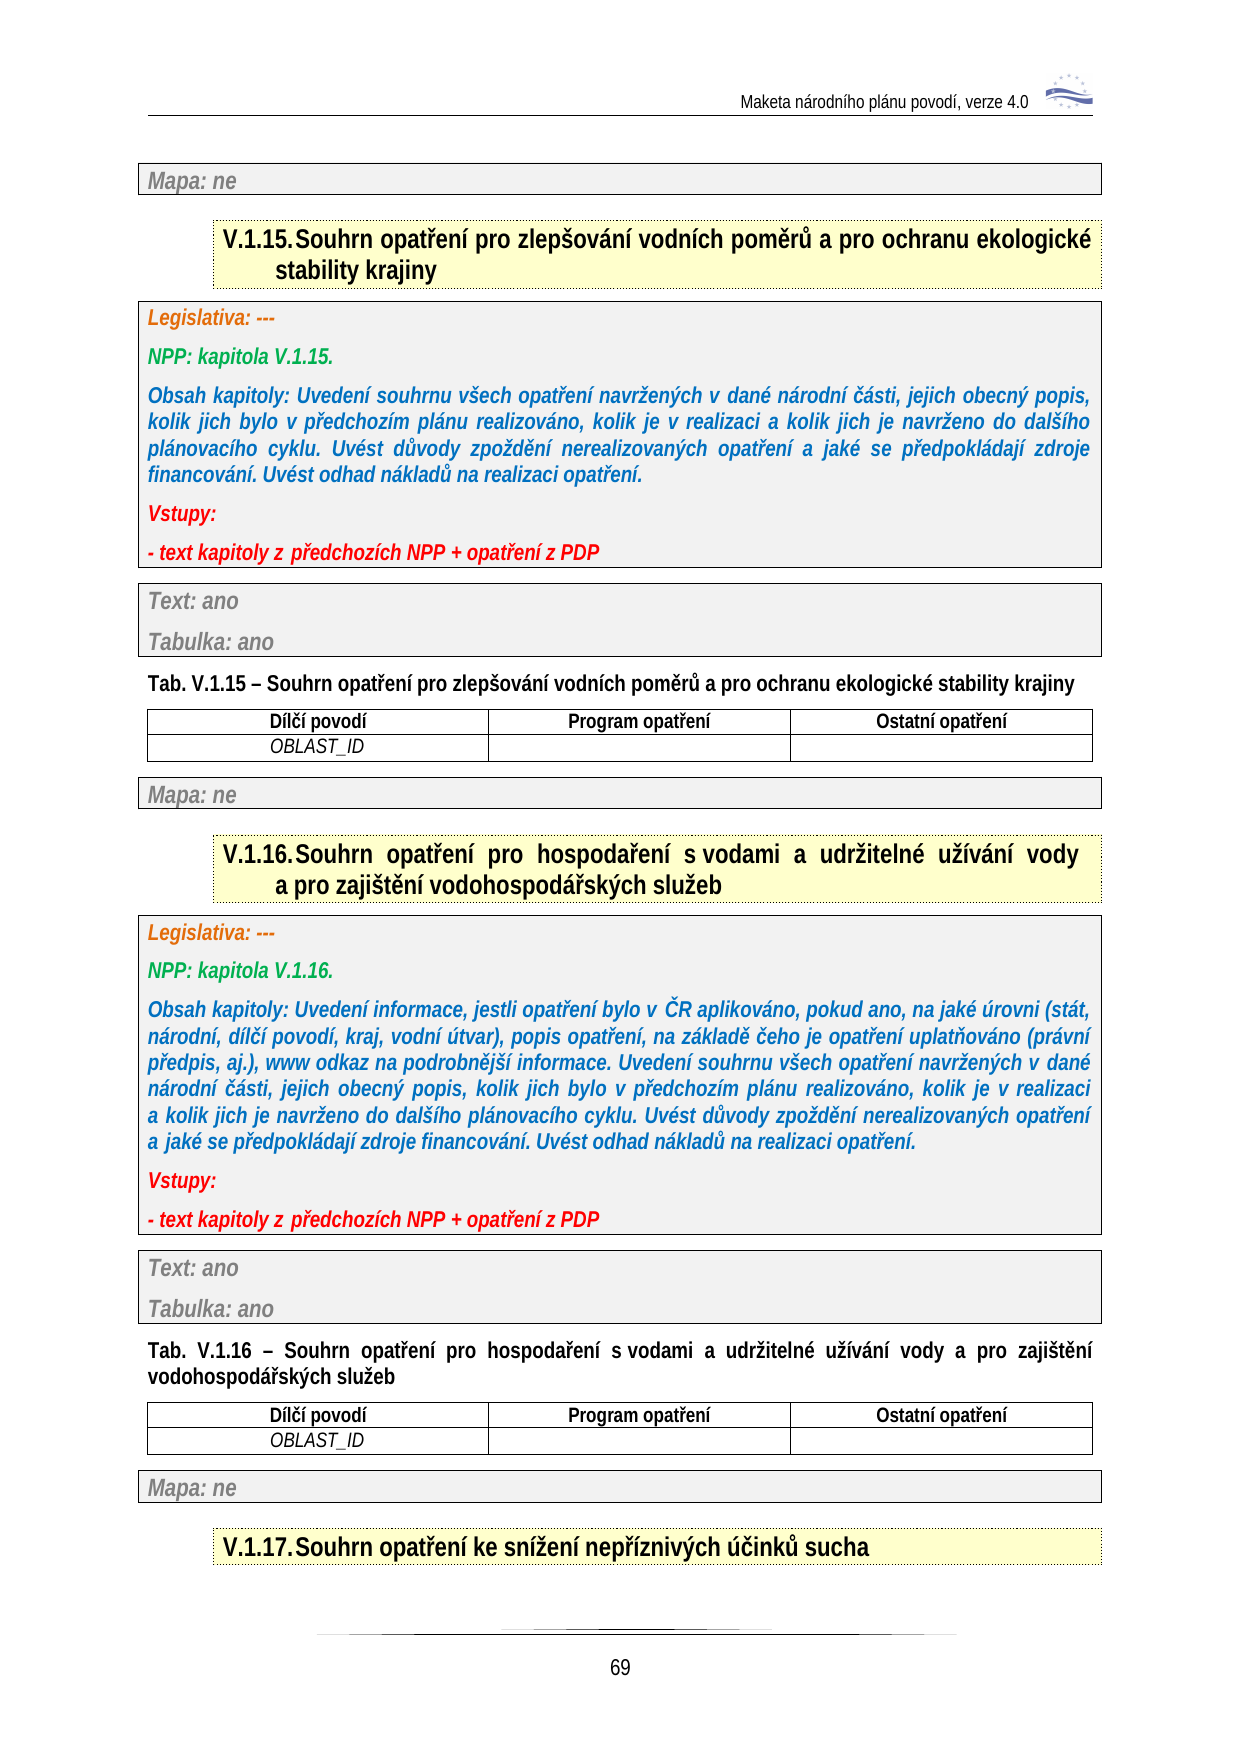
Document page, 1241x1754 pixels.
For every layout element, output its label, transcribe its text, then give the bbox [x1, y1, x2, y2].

text Mapa: ne [139, 1471, 1101, 1502]
text Vstupy: [139, 497, 1101, 526]
text Legislativa: --- [139, 302, 1101, 331]
text Text: ano [139, 584, 1101, 615]
text Text: ano [139, 1251, 1101, 1282]
text Obsah kapitoly: Uvedení informace, jestli opatření bylo v ČR aplikováno, pokud ano, na jaké úrovni (stát, národní, dílčí povodí, kraj, vodní útvar), popis opatření, na základě čeho je opatření uplatňováno (právní předpis, aj.), www odkaz na podrobnější informace. Uvedení souhrnu všech opatření navržených v dané národní části, jejich obecný popis, kolik jich bylo v předchozím plánu realizováno, kolik je v realizaci a kolik jich je navrženo do dalšího plánovacího cyklu. Uvést důvody zpoždění nerealizovaných opatření a jaké se předpokládají zdroje financování. Uvést odhad nákladů na realizaci opatření. [139, 993, 1101, 1154]
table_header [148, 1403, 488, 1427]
text Vstupy: [139, 1164, 1101, 1193]
text Souhrn opatření pro zlepšování vodních poměrů a pro ochranu ekologické stability krajiny [213, 220, 1102, 289]
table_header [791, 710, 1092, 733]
text Tabulka: ano [139, 624, 1101, 656]
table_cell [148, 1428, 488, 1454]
text Mapa: ne [139, 778, 1101, 808]
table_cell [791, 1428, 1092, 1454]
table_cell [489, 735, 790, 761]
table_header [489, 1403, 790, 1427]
text Legislativa: --- [139, 916, 1101, 945]
text Obsah kapitoly: Uvedení souhrnu všech opatření navržených v dané národní části, jejich obecný popis, kolik jich bylo v předchozím plánu realizováno, kolik je v realizaci a kolik jich je navrženo do dalšího plánovacího cyklu. Uvést důvody zpoždění nerealizovaných opatření a jaké se předpokládají zdroje financování. Uvést odhad nákladů na realizaci opatření. [139, 379, 1101, 487]
text Mapa: ne [139, 164, 1101, 194]
text NPP: kapitola V.1.16. [139, 954, 1101, 984]
text NPP: kapitola V.1.15. [139, 340, 1101, 369]
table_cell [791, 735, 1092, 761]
text Tab. V.1.16 – Souhrn opatření pro hospodaření s vodami a udržitelné užívání vody a pro zajištění vodohospodářských služeb [148, 1337, 1093, 1389]
text Tabulka: ano [139, 1291, 1101, 1323]
text Tab. V.1.15 – Souhrn opatření pro zlepšování vodních poměrů a pro ochranu ekologické stability krajiny [148, 669, 1093, 696]
text Souhrn opatření pro hospodaření s vodami a udržitelné užívání vody a pro zajištění vodohospodářských služeb [213, 834, 1102, 903]
text - text kapitoly z předchozích NPP + opatření z PDP [139, 1203, 1101, 1234]
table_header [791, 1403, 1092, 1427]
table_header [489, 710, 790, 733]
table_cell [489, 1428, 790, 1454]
picture [1045, 73, 1093, 109]
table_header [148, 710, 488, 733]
text - text kapitoly z předchozích NPP + opatření z PDP [139, 536, 1101, 567]
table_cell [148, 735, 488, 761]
text Souhrn opatření ke snížení nepříznivých účinků sucha [213, 1528, 1102, 1565]
